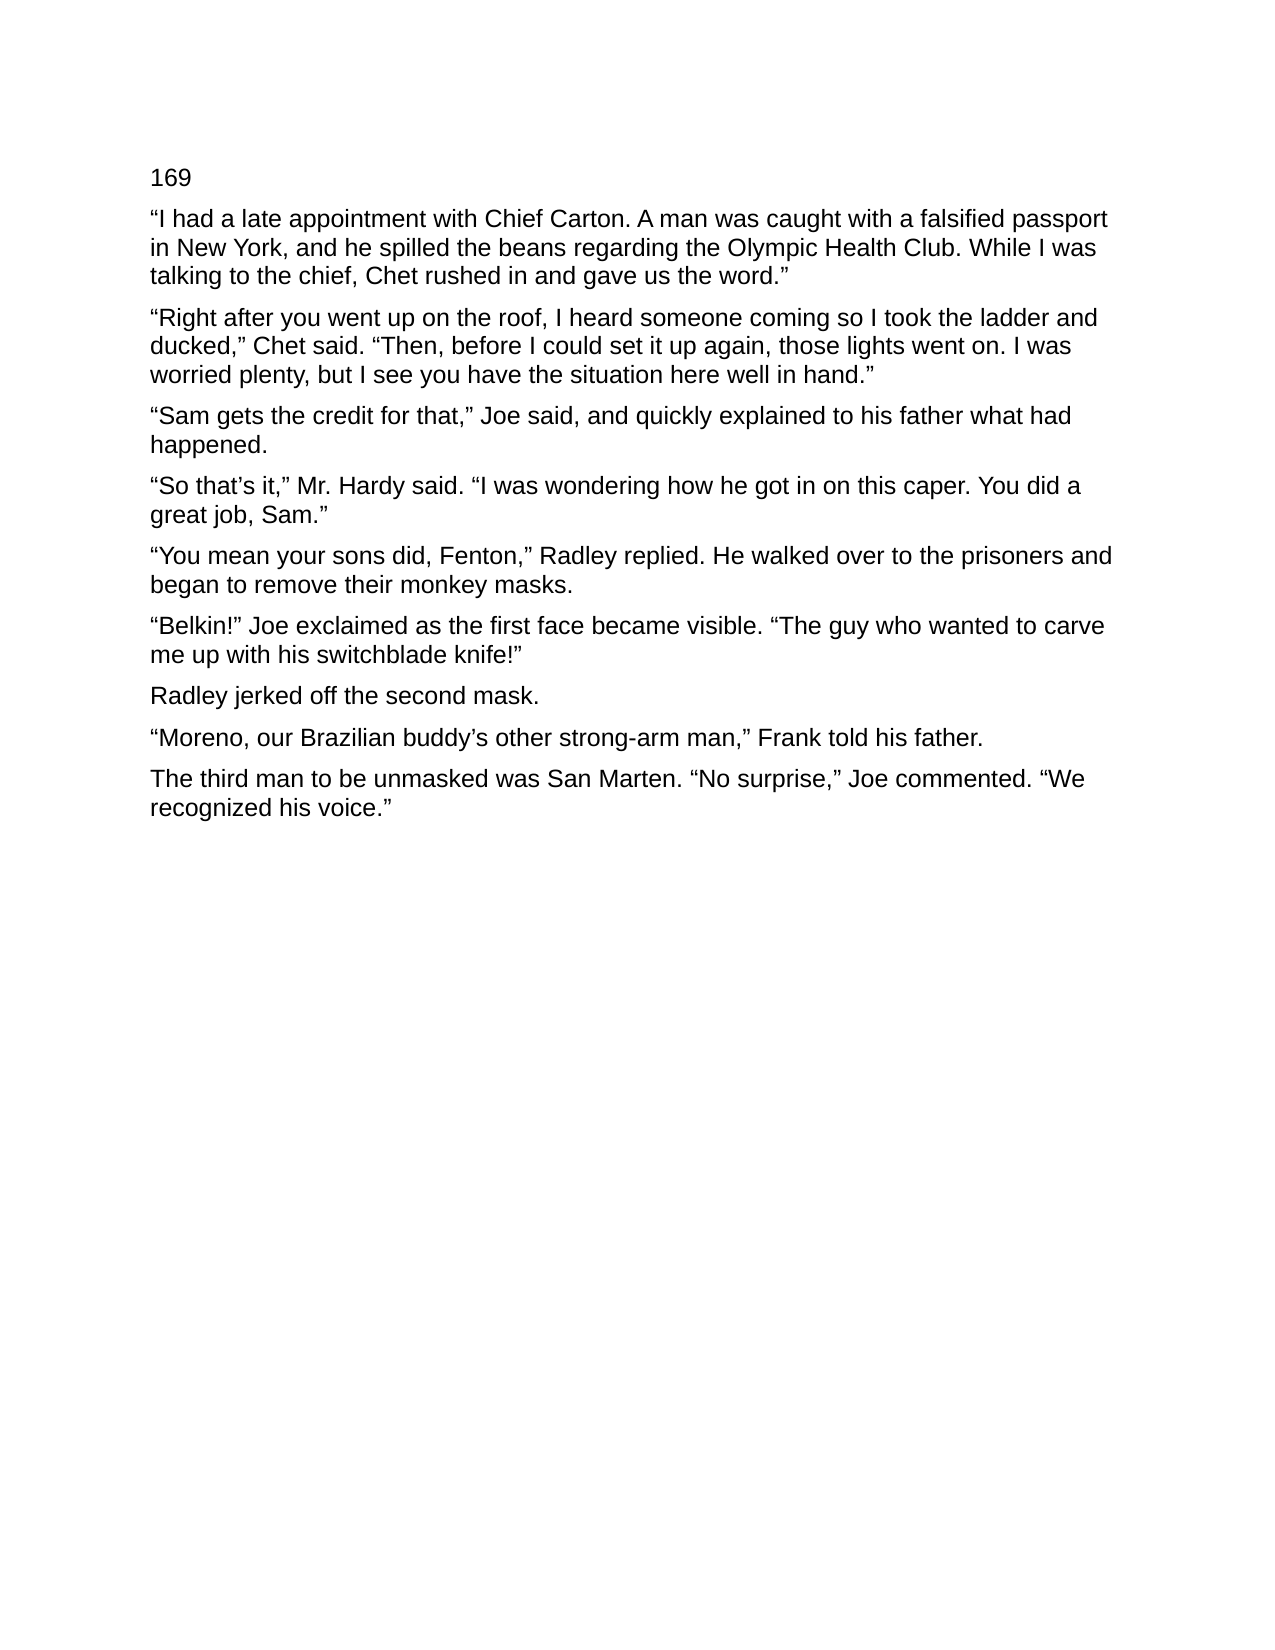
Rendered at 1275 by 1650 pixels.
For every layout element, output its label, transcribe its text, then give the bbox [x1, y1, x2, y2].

text “Moreno, our Brazilian buddy’s other strong-arm man,” Frank told his father. [150, 722, 1125, 751]
text “So that’s it,” Mr. Hardy said. “I was wondering how he got in on this caper. You did a great job, Sam.” [150, 471, 1125, 529]
text Radley jerked off the second mask. [150, 681, 1125, 710]
text 169 [150, 162, 1125, 191]
text “You mean your sons did, Fenton,” Radley replied. He walked over to the prisoners and began to remove their monkey masks. [150, 541, 1125, 599]
text “I had a late appointment with Chief Carton. A man was caught with a falsified passport in New York, and he spilled the beans regarding the Olympic Health Club. While I was talking to the chief, Chet rushed in and gave us the word.” [150, 204, 1125, 290]
text The third man to be unmasked was San Marten. “No surprise,” Joe commented. “We recognized his voice.” [150, 764, 1125, 821]
text “Sam gets the credit for that,” Joe said, and quickly explained to his father what had happened. [150, 401, 1125, 459]
text “Right after you went up on the roof, I heard someone coming so I took the ladder and ducked,” Chet said. “Then, before I could set it up again, those lights went on. I was worried plenty, but I see you have the situation here well in hand.” [150, 302, 1125, 389]
text “Belkin!” Joe exclaimed as the first face became visible. “The guy who wanted to carve me up with his switchblade knife!” [150, 611, 1125, 669]
